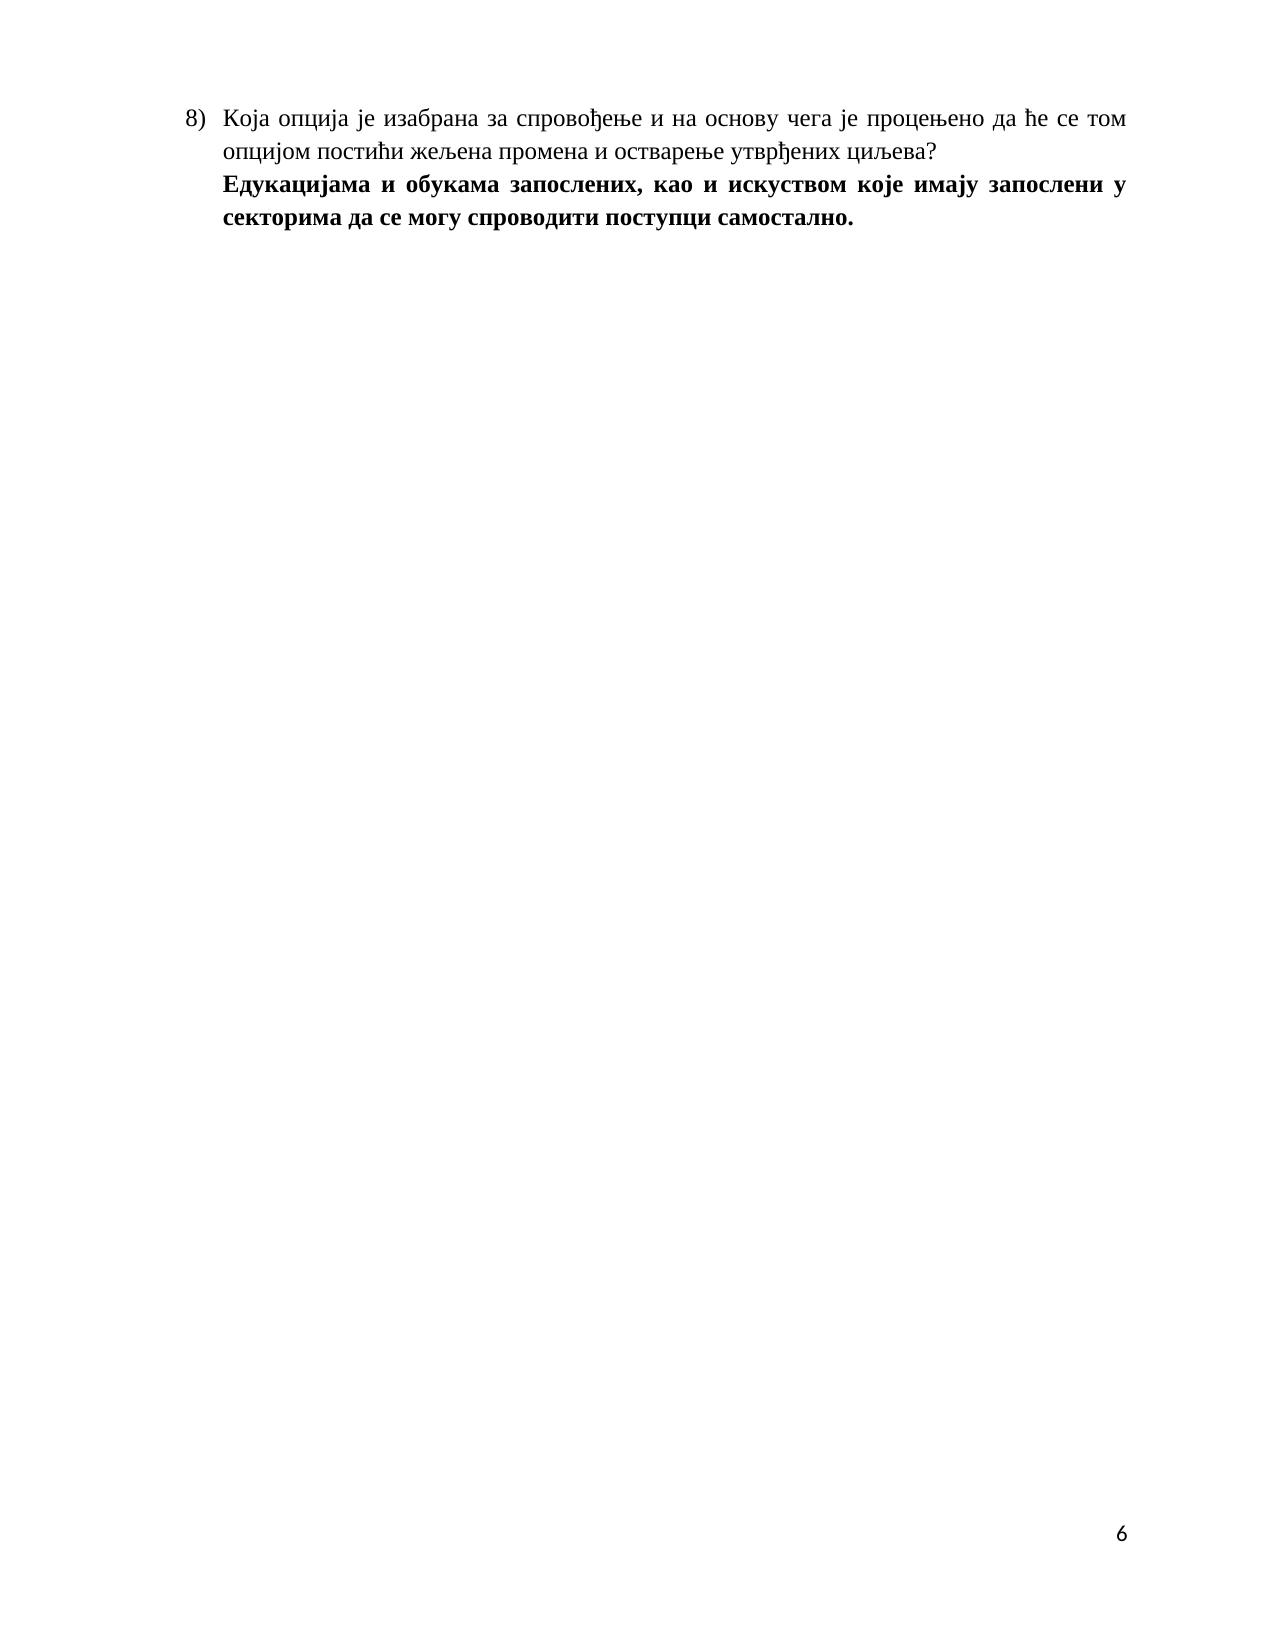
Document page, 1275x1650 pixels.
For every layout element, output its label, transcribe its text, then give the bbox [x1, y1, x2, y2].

list Која опција је изабрана за спровођење и на основу чега је процењено да ће се том опцијом постићи жељена промена и остварење утврђених циљева? [185, 103, 1127, 165]
text Едукацијама и обукама запослених, као и искуством које имају запослени у секторима да се могу спроводити поступци самостално. [223, 169, 1127, 231]
